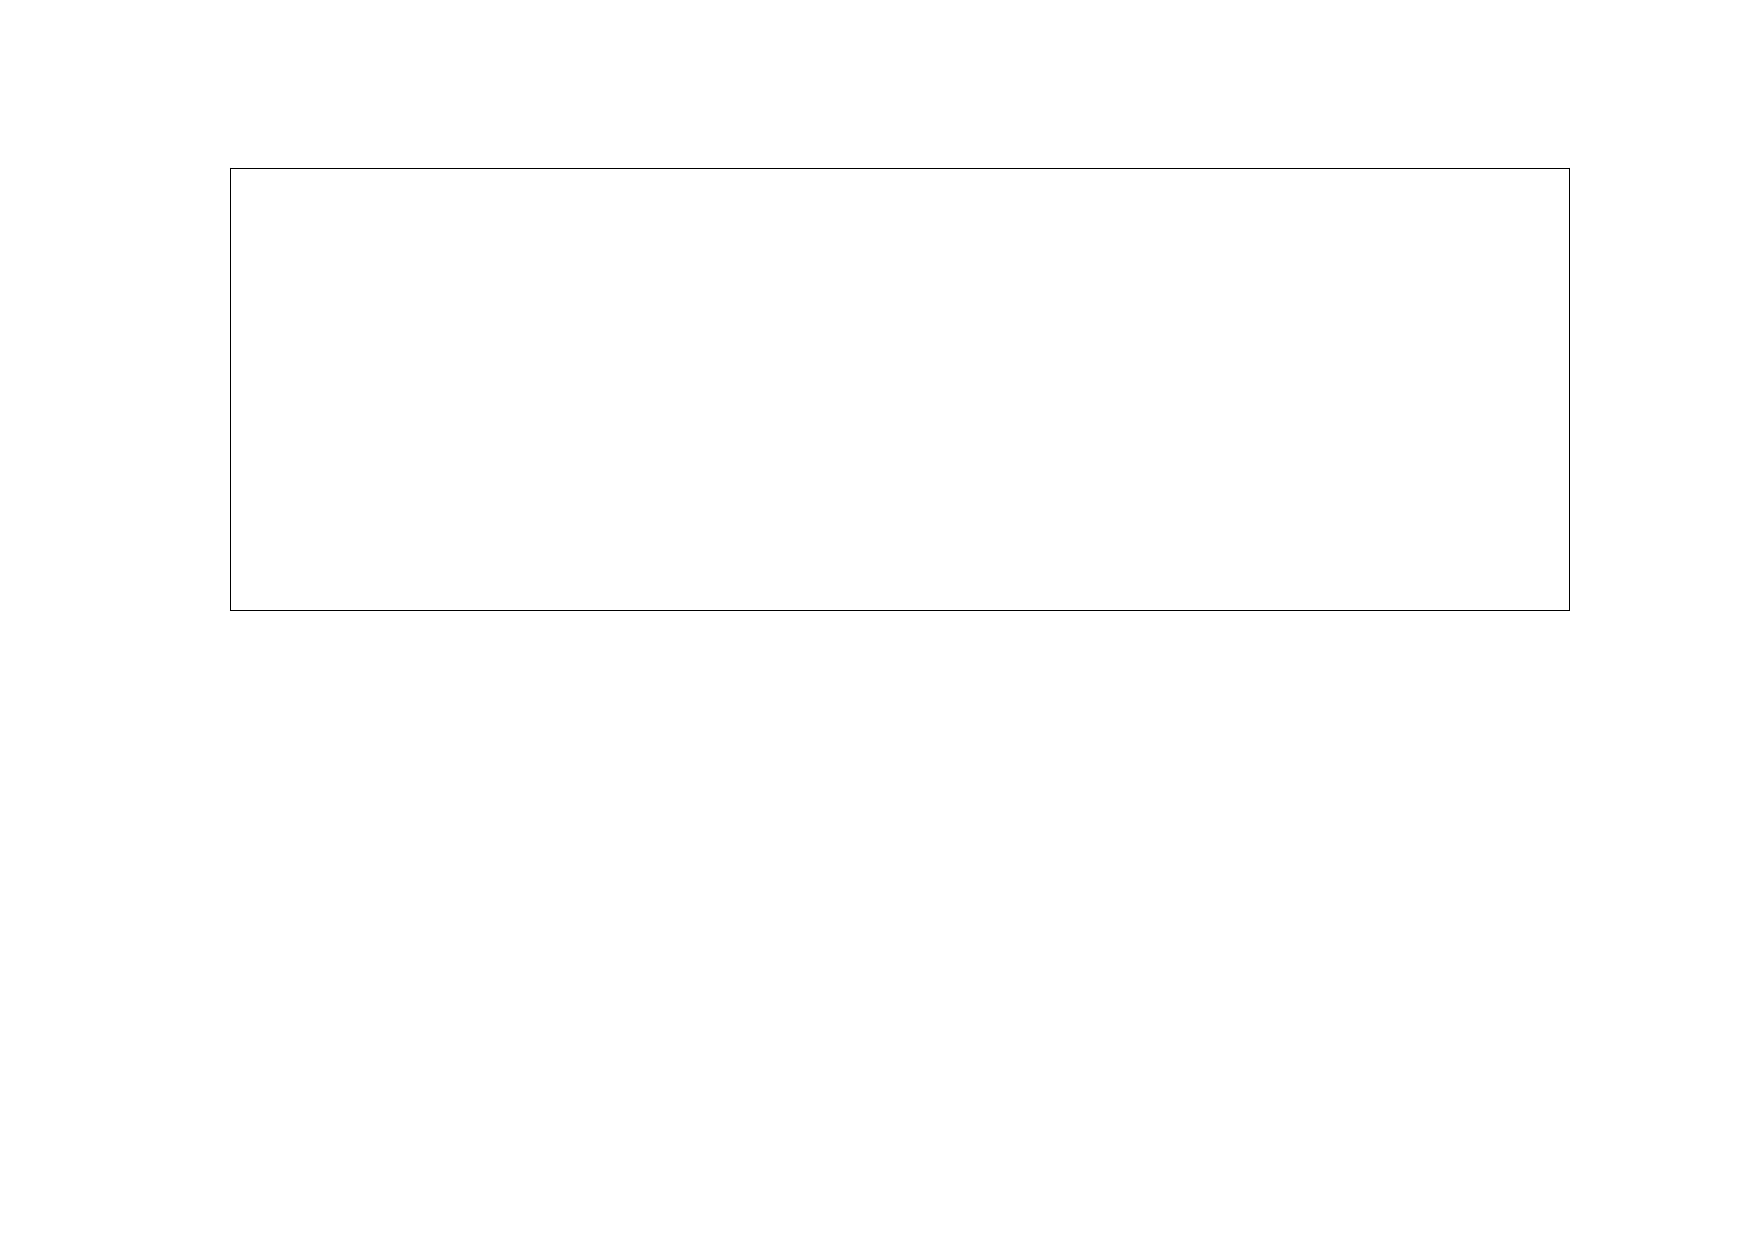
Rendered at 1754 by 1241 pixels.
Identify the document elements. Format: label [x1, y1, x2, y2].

table_cell [231, 169, 1569, 610]
